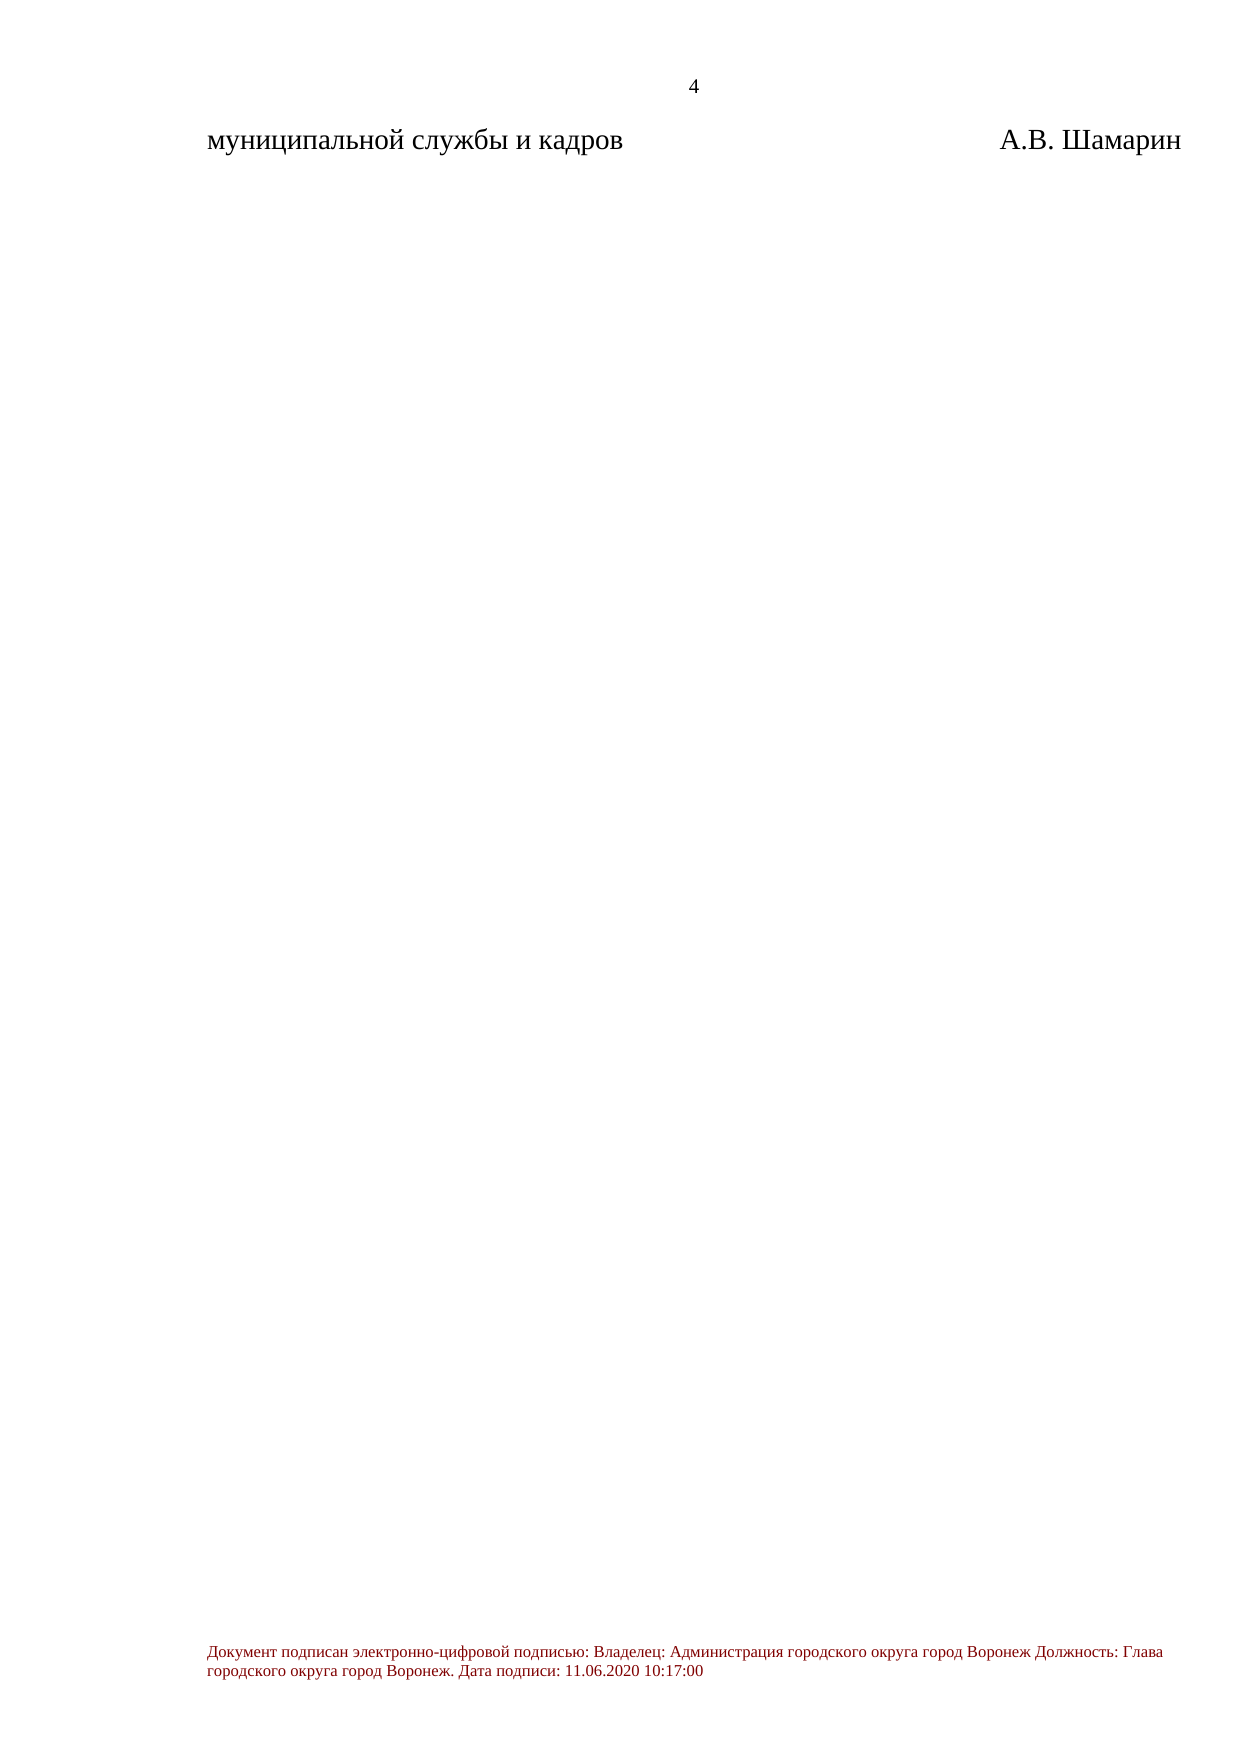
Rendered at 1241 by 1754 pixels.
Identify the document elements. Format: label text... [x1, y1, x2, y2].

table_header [196, 122, 749, 162]
table_header А.В. Шамарин [750, 122, 1192, 162]
